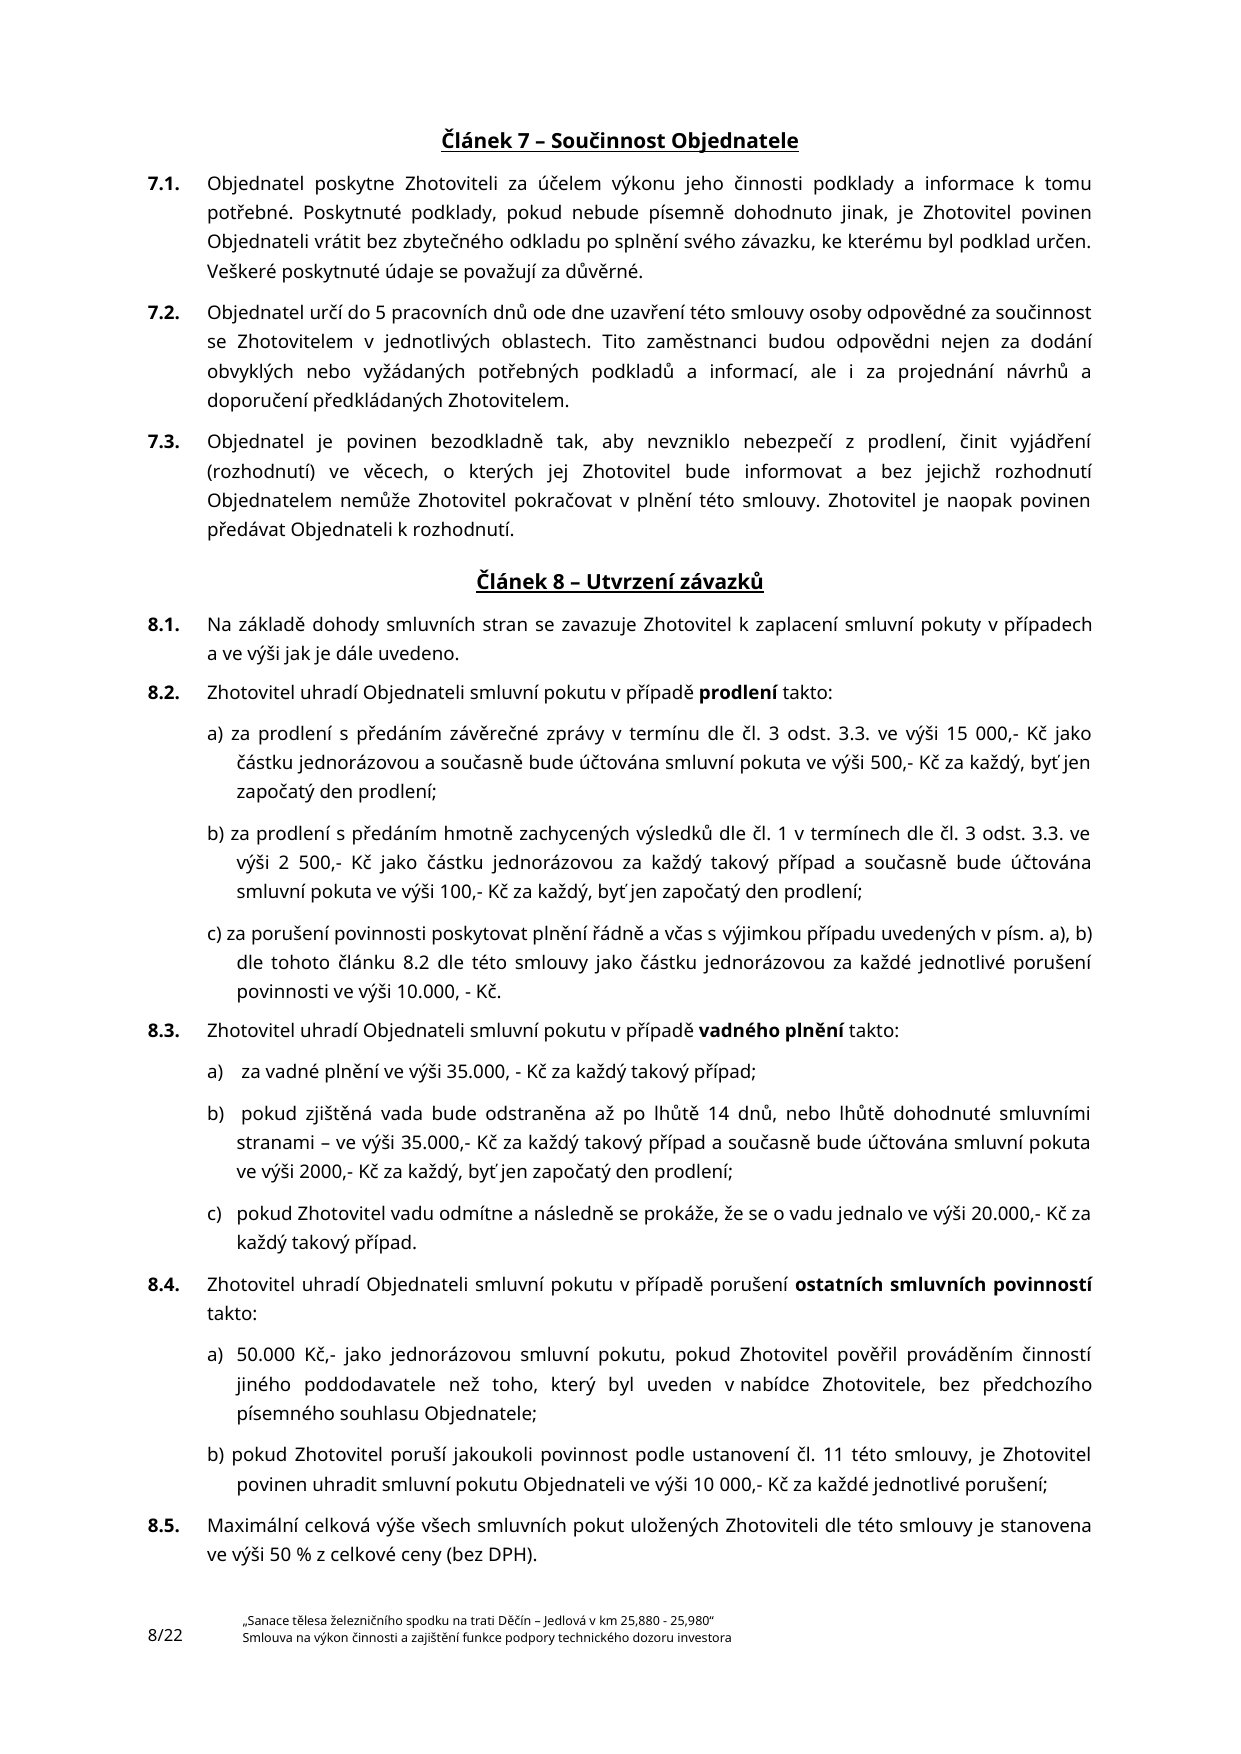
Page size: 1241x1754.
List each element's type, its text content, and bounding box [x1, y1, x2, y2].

text 7.1. Objednatel poskytne Zhotoviteli za účelem výkonu jeho činnosti podklady a informace k tomu potřebné. Poskytnuté podklady, pokud nebude písemně dohodnuto jinak, je Zhotovitel povinen Objednateli vrátit bez zbytečného odkladu po splnění svého závazku, ke kterému byl podklad určen. Veškeré poskytnuté údaje se považují za důvěrné. [148, 167, 1092, 284]
text 8.5. Maximální celková výše všech smluvních pokut uložených Zhotoviteli dle této smlouvy je stanovena ve výši 50 % z celkové ceny (bez DPH). [148, 1509, 1092, 1568]
subtitle Článek 8 – Utvrzení závazků [148, 567, 1092, 596]
text a) 50.000 Kč,- jako jednorázovou smluvní pokutu, pokud Zhotovitel pověřil prováděním činností jiného poddodavatele než toho, který byl uveden v nabídce Zhotovitele, bez předchozího písemného souhlasu Objednatele; [207, 1338, 1092, 1426]
subtitle 8.2. Zhotovitel uhradí Objednateli smluvní pokutu v případě prodlení takto: [148, 679, 1092, 704]
text a) za prodlení s předáním závěrečné zprávy v termínu dle čl. 3 odst. 3.3. ve výši 15 000,- Kč jako částku jednorázovou a současně bude účtována smluvní pokuta ve výši 500,- Kč za každý, byť jen započatý den prodlení; [207, 717, 1092, 804]
text 7.3. Objednatel je povinen bezodkladně tak, aby nevzniklo nebezpečí z prodlení, činit vyjádření (rozhodnutí) ve věcech, o kterých jej Zhotovitel bude informovat a bez jejichž rozhodnutí Objednatelem nemůže Zhotovitel pokračovat v plnění této smlouvy. Zhotovitel je naopak povinen předávat Objednateli k rozhodnutí. [148, 426, 1092, 542]
text b) pokud Zhotovitel poruší jakoukoli povinnost podle ustanovení čl. 11 této smlouvy, je Zhotovitel povinen uhradit smluvní pokutu Objednateli ve výši 10 000,- Kč za každé jednotlivé porušení; [207, 1438, 1092, 1497]
text 8.1. Na základě dohody smluvních stran se zavazuje Zhotovitel k zaplacení smluvní pokuty v případech a ve výši jak je dále uvedeno. [148, 608, 1092, 667]
subtitle 8.3. Zhotovitel uhradí Objednateli smluvní pokutu v případě vadného plnění takto: [148, 1017, 1092, 1043]
subtitle 8.4. Zhotovitel uhradí Objednateli smluvní pokutu v případě porušení ostatních smluvních povinností takto: [148, 1268, 1092, 1326]
text c) pokud Zhotovitel vadu odmítne a následně se prokáže, že se o vadu jednalo ve výši 20.000,- Kč za každý takový případ. [207, 1197, 1092, 1255]
text a) za vadné plnění ve výši 35.000, - Kč za každý takový případ; [207, 1055, 1092, 1084]
text b) pokud zjištěná vada bude odstraněna až po lhůtě 14 dnů, nebo lhůtě dohodnuté smluvními stranami – ve výši 35.000,- Kč za každý takový případ a současně bude účtována smluvní pokuta ve výši 2000,- Kč za každý, byť jen započatý den prodlení; [207, 1097, 1092, 1184]
subtitle Článek 7 – Součinnost Objednatele [148, 126, 1092, 155]
text c) za porušení povinnosti poskytovat plnění řádně a včas s výjimkou případu uvedených v písm. a), b) dle tohoto článku 8.2 dle této smlouvy jako částku jednorázovou za každé jednotlivé porušení povinnosti ve výši 10.000, - Kč. [207, 917, 1092, 1004]
text b) za prodlení s předáním hmotně zachycených výsledků dle čl. 1 v termínech dle čl. 3 odst. 3.3. ve výši 2 500,- Kč jako částku jednorázovou za každý takový případ a současně bude účtována smluvní pokuta ve výši 100,- Kč za každý, byť jen započatý den prodlení; [207, 817, 1092, 904]
text 7.2. Objednatel určí do 5 pracovních dnů ode dne uzavření této smlouvy osoby odpovědné za součinnost se Zhotovitelem v jednotlivých oblastech. Tito zaměstnanci budou odpovědni nejen za dodání obvyklých nebo vyžádaných potřebných podkladů a informací, ale i za projednání návrhů a doporučení předkládaných Zhotovitelem. [148, 296, 1092, 413]
